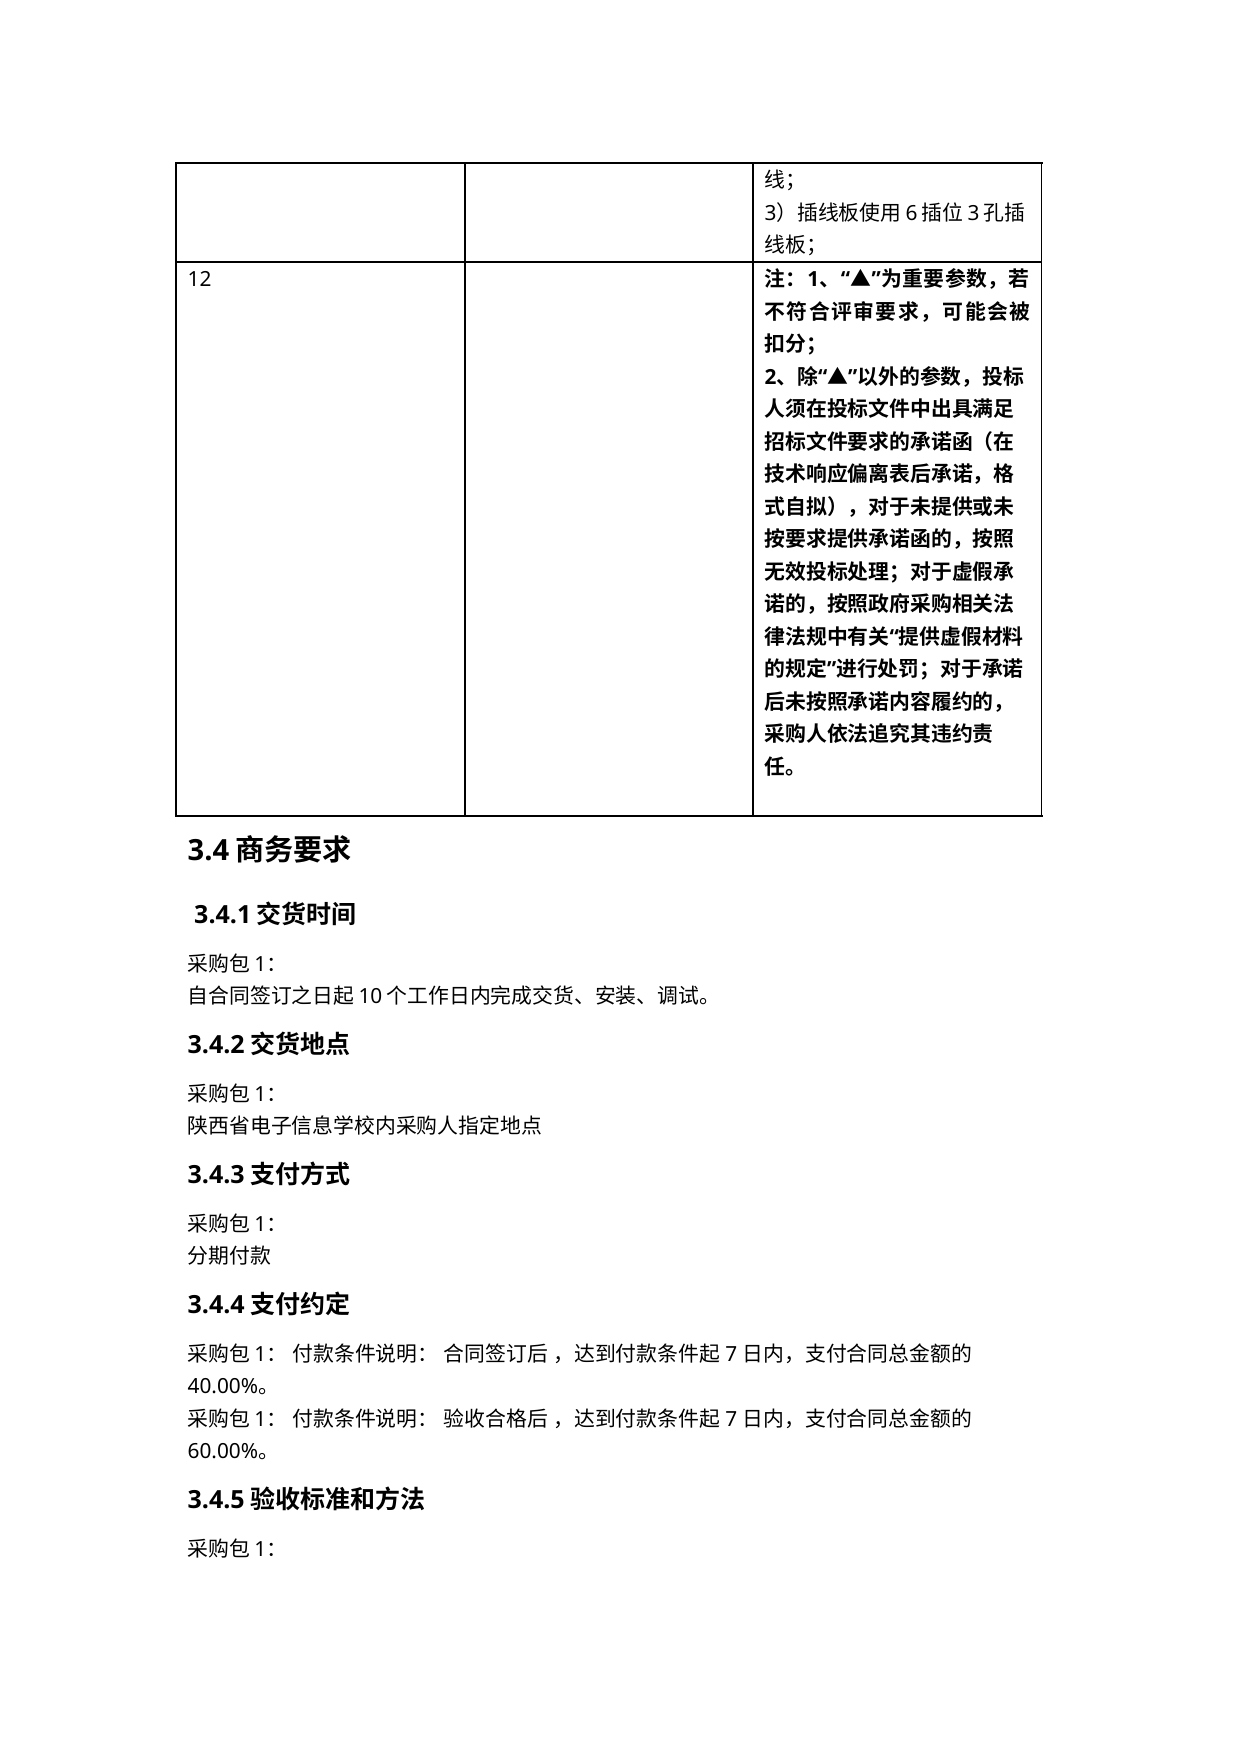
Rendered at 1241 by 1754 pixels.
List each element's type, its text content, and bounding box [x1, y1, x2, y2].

table_cell 11 [177, 164, 464, 261]
table_cell 12 [177, 263, 464, 815]
text 采购包1： 付款条件说明： 合同签订后 ，达到付款条件起 7 日内，支付合同总金额的 40.00%。 [187, 1337, 1053, 1402]
text 3.4.5验收标准和方法 [187, 1467, 1053, 1532]
text 3.4.1交货时间 [187, 882, 1053, 947]
text 采购包1： [187, 947, 1053, 979]
text 采购包1： [187, 1207, 1053, 1239]
text 陕西省电子信息学校内采购人指定地点 [187, 1109, 1053, 1142]
text 采购包1： [187, 1077, 1053, 1109]
table_cell [466, 263, 752, 815]
text 3.4.3支付方式 [187, 1142, 1053, 1207]
table_cell [466, 164, 752, 261]
text 采购包1： [187, 1532, 1053, 1564]
table_cell 注：1、“▲”为重要参数，若不符合评审要求，可能会被扣分； 2、除“▲”以外的参数，投标人须在投标文件中出具满足招标文件要求的承诺函（在技术响应偏离表后承诺，格式自拟），对于未提供或未按要求提供承诺函的，按照无效投标处理；对于虚假承诺的，按照政府采购相关法律法规中有关“提供虚假材料的规定”进行处罚；对于承诺后未按照承诺内容履约的，采购人依法追究其违约责任。 [754, 263, 1041, 815]
text 3.4商务要求 [187, 817, 1053, 882]
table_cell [754, 164, 1041, 261]
text 3.4.2交货地点 [187, 1012, 1053, 1077]
text 采购包1： 付款条件说明： 验收合格后 ，达到付款条件起 7 日内，支付合同总金额的 60.00%。 [187, 1402, 1053, 1467]
text 自合同签订之日起10个工作日内完成交货、安装、调试。 [187, 979, 1053, 1012]
text 3.4.4支付约定 [187, 1272, 1053, 1337]
text 分期付款 [187, 1239, 1053, 1272]
